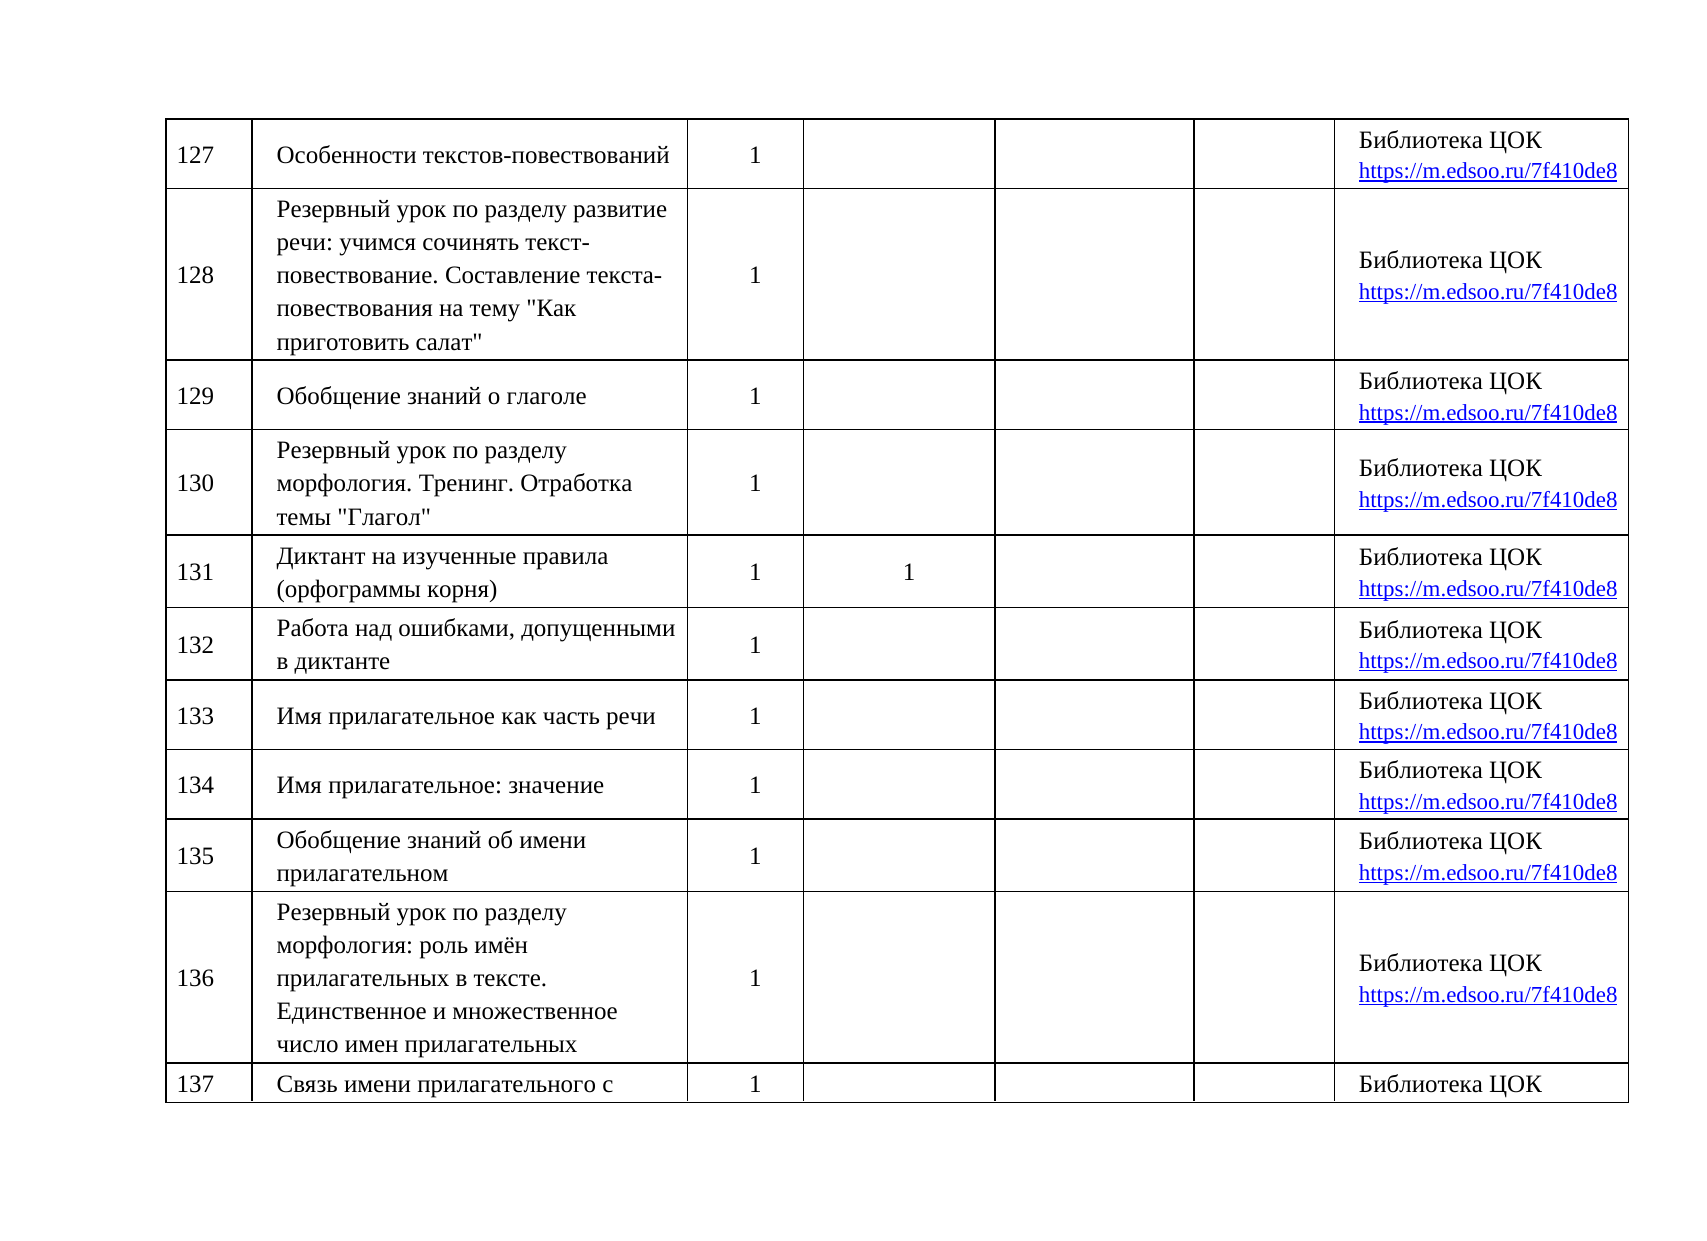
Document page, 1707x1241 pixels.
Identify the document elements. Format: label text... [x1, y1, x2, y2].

table_cell [804, 820, 994, 891]
table_cell [996, 120, 1193, 188]
table_cell 136 [167, 892, 251, 1062]
table_cell [804, 1064, 994, 1101]
table_cell Резервный урок по разделу морфология: роль имён прилагательных в тексте. Единственное и множественное число имен прилагательных [253, 892, 687, 1062]
table_cell [1195, 536, 1334, 607]
table_cell [1195, 892, 1334, 1062]
table_cell 129 [167, 361, 251, 429]
table_cell [1195, 189, 1334, 359]
table_cell [996, 189, 1193, 359]
table_cell 1 [688, 1064, 803, 1101]
table_cell [996, 892, 1193, 1062]
table_cell Библиотека ЦОК https://m.edsoo.ru/7f410de8 [1335, 361, 1628, 429]
table_cell Библиотека ЦОК https://m.edsoo.ru/7f410de8 [1335, 820, 1628, 891]
table_cell [1195, 1064, 1334, 1101]
table_cell Резервный урок по разделу развитие речи: учимся сочинять текст-повествование. Составление текста-повествования на тему "Как приготовить салат" [253, 189, 687, 359]
table_cell [996, 681, 1193, 748]
table_cell [1195, 750, 1334, 818]
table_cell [253, 1064, 687, 1101]
table_cell 1 [688, 750, 803, 818]
table_cell 1 [688, 681, 803, 748]
table_cell 1 [688, 608, 803, 679]
table_cell [1195, 361, 1334, 429]
table_cell Библиотека ЦОК https://m.edsoo.ru/7f410de8 [1335, 430, 1628, 534]
table_cell [996, 820, 1193, 891]
table_cell Библиотека ЦОК https://m.edsoo.ru/7f410de8 [1335, 536, 1628, 607]
table_cell [996, 430, 1193, 534]
table_cell 1 [688, 820, 803, 891]
table_cell 1 [688, 189, 803, 359]
table_cell [1195, 681, 1334, 748]
table_cell [996, 1064, 1193, 1101]
table_cell 133 [167, 681, 251, 748]
table_cell [804, 189, 994, 359]
table_cell [1195, 608, 1334, 679]
table_cell [804, 750, 994, 818]
table_cell [1195, 820, 1334, 891]
table_cell Библиотека ЦОК https://m.edsoo.ru/7f410de8 [1335, 608, 1628, 679]
table_cell Резервный урок по разделу морфология. Тренинг. Отработка темы "Глагол" [253, 430, 687, 534]
table_cell [804, 892, 994, 1062]
table_cell 1 [804, 536, 994, 607]
table_cell 137 [167, 1064, 251, 1101]
table_cell Библиотека ЦОК https://m.edsoo.ru/7f410de8 [1335, 750, 1628, 818]
table_cell 1 [688, 120, 803, 188]
table_cell [996, 750, 1193, 818]
table_cell 1 [688, 430, 803, 534]
table_cell [804, 681, 994, 748]
table_cell [1195, 120, 1334, 188]
table_cell [996, 608, 1193, 679]
table_cell Имя прилагательное: значение [253, 750, 687, 818]
table_cell [996, 361, 1193, 429]
table_cell [996, 536, 1193, 607]
table_cell Особенности текстов-повествований [253, 120, 687, 188]
table_cell [804, 430, 994, 534]
table_cell 131 [167, 536, 251, 607]
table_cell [1335, 120, 1628, 188]
table_cell [804, 120, 994, 188]
table_cell Обобщение знаний об имени прилагательном [253, 820, 687, 891]
table_cell [804, 361, 994, 429]
table_cell Диктант на изученные правила (орфограммы корня) [253, 536, 687, 607]
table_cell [1335, 189, 1628, 359]
table_cell 130 [167, 430, 251, 534]
table_cell 127 [167, 120, 251, 188]
table_cell 134 [167, 750, 251, 818]
table_cell [1195, 430, 1334, 534]
table_cell 1 [688, 892, 803, 1062]
table_cell 1 [688, 536, 803, 607]
table_cell [804, 608, 994, 679]
table_cell 132 [167, 608, 251, 679]
table_cell 128 [167, 189, 251, 359]
table_cell Обобщение знаний о глаголе [253, 361, 687, 429]
table_cell Имя прилагательное как часть речи [253, 681, 687, 748]
table_cell 135 [167, 820, 251, 891]
table_cell 1 [688, 361, 803, 429]
table_cell Работа над ошибками, допущенными в диктанте [253, 608, 687, 679]
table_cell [1335, 1064, 1628, 1101]
table_cell Библиотека ЦОК https://m.edsoo.ru/7f410de8 [1335, 681, 1628, 748]
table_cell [1335, 892, 1628, 1062]
